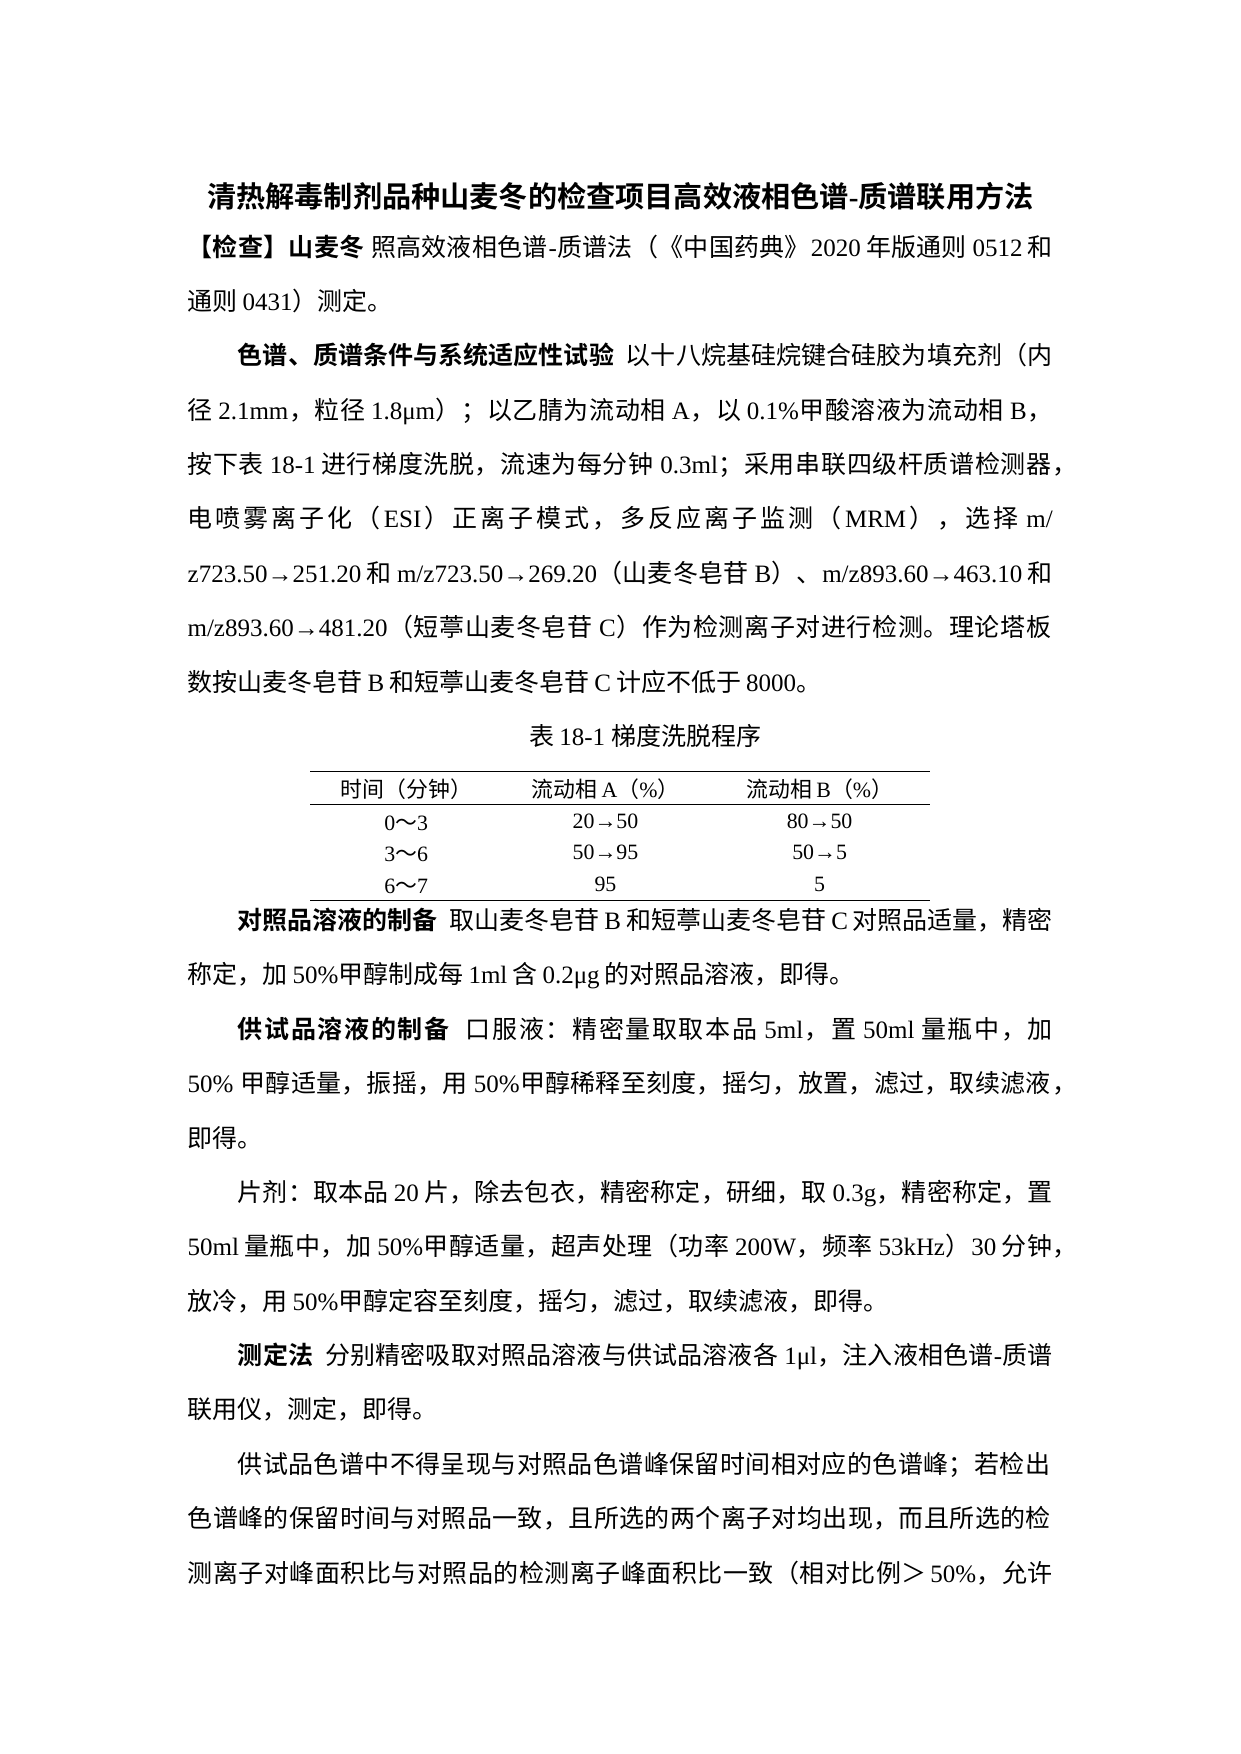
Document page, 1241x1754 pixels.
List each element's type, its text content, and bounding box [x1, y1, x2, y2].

table_cell 20→50 [502, 805, 709, 836]
table_cell 50→95 [502, 836, 709, 868]
text 清热解毒制剂品种山麦冬的检查项目高效液相色谱-质谱联用方法 [187, 162, 1053, 227]
table_cell 80→50 [709, 805, 930, 836]
table_header 流动相B（%） [709, 772, 930, 803]
text 片剂：取本品20片，除去包衣，精密称定，研细，取0.3g，精密称定，置50ml量瓶中，加50%甲醇适量，超声处理（功率200W，频率53kHz）30分钟，放冷，用50%甲醇定容至刻度，摇匀，滤过，取续滤液，即得。 [187, 1172, 1053, 1317]
table_header 时间（分钟） [310, 772, 502, 803]
table_cell 3～6 [310, 836, 502, 868]
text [187, 1444, 1053, 1589]
table_header 流动相A（%） [502, 772, 709, 803]
table_cell 6～7 [310, 868, 502, 899]
text 测定法 分别精密吸取对照品溶液与供试品溶液各1μl，注入液相色谱-质谱联用仪，测定，即得。 [187, 1336, 1053, 1426]
text 【检查】山麦冬 照高效液相色谱-质谱法（《中国药典》2020年版通则0512和通则0431）测定。 [187, 227, 1053, 318]
table_cell 95 [502, 868, 709, 899]
table_cell 0～3 [310, 805, 502, 836]
text 色谱、质谱条件与系统适应性试验 以十八烷基硅烷键合硅胶为填充剂（内径2.1mm，粒径1.8μm）；以乙腈为流动相A，以0.1%甲酸溶液为流动相B，按下表18-1进行梯度洗脱，流速为每分钟0.3ml；采用串联四级杆质谱检测器，电喷雾离子化（ESI）正离子模式，多反应离子监测（MRM），选择m/z723.50→251.20和m/z723.50→269.20（山麦冬皂苷B）、m/z893.60→463.10和m/z893.60→481.20（短葶山麦冬皂苷C）作为检测离子对进行检测。理论塔板数按山麦冬皂苷B和短葶山麦冬皂苷C计应不低于8000。 [187, 336, 1053, 698]
table_cell 5 [709, 868, 930, 899]
text 对照品溶液的制备 取山麦冬皂苷B和短葶山麦冬皂苷C对照品适量，精密称定，加50%甲醇制成每1ml含0.2μg的对照品溶液，即得。 [187, 901, 1053, 991]
text 表18-1 梯度洗脱程序 [187, 716, 1053, 753]
text 供试品溶液的制备 口服液：精密量取取本品5ml，置50ml量瓶中，加50% 甲醇适量，振摇，用50%甲醇稀释至刻度，摇匀，放置，滤过，取续滤液，即得。 [187, 1009, 1053, 1154]
table_cell 50→5 [709, 836, 930, 868]
